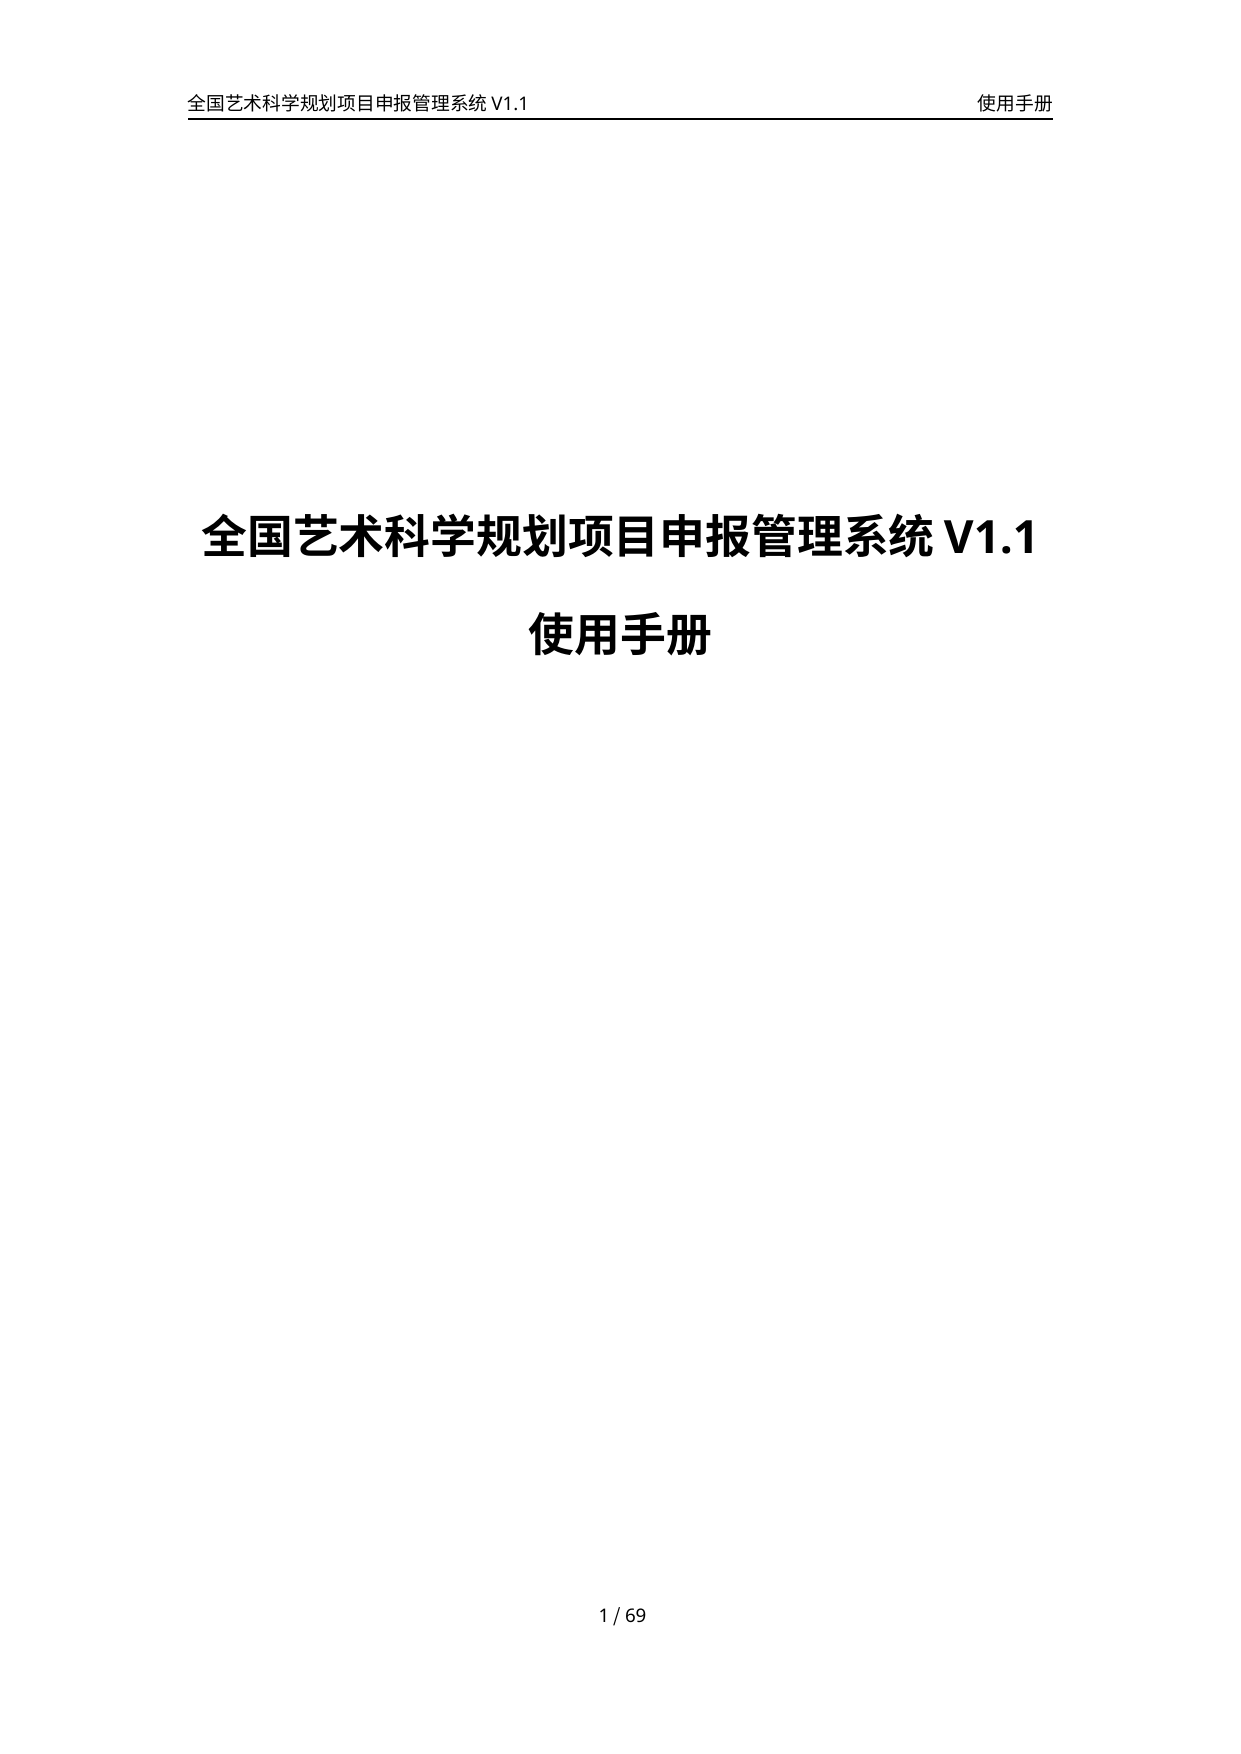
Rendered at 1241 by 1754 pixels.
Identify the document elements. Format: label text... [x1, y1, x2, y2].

text 全国艺术科学规划项目申报管理系统V1.1 [187, 485, 1053, 583]
text 使用手册 [187, 583, 1053, 680]
